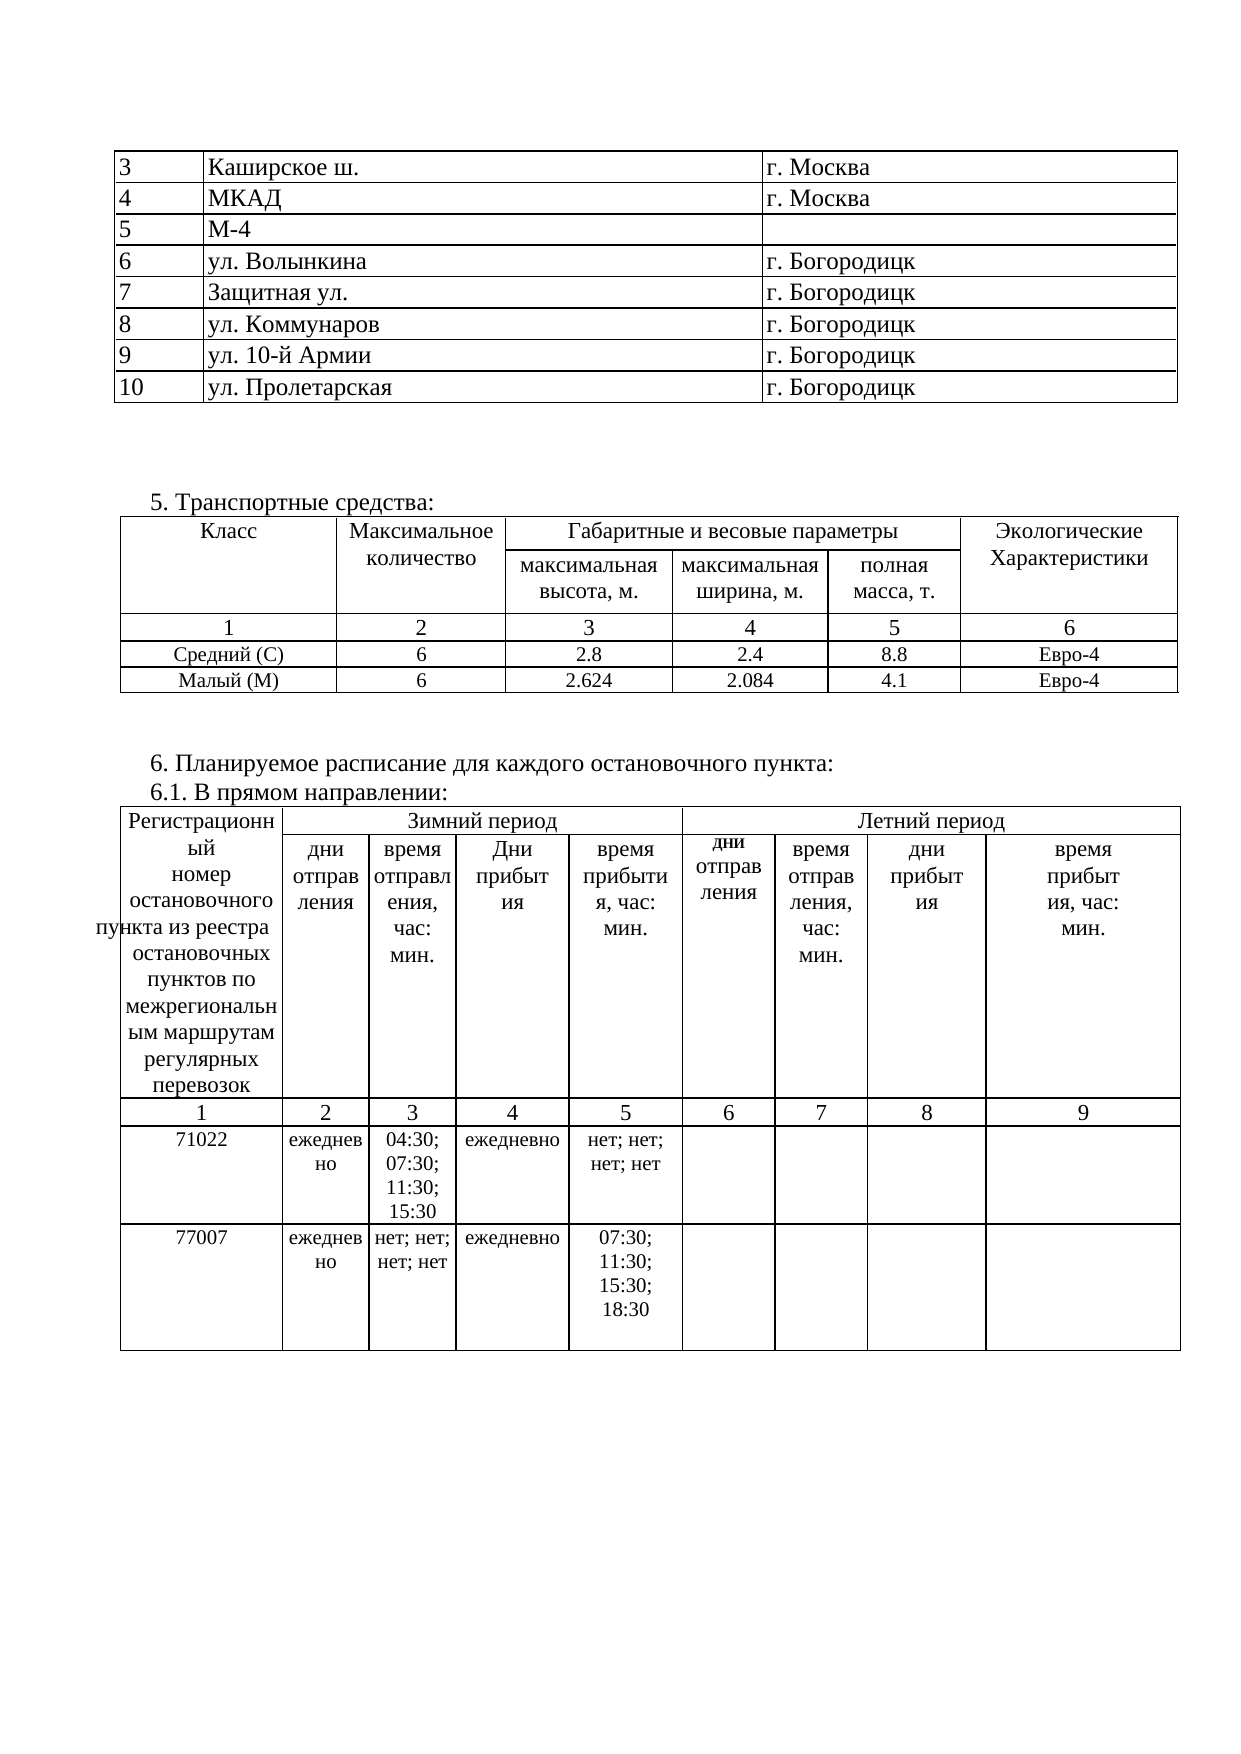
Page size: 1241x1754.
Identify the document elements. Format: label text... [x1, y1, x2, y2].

text 6.1. В прямом направлении: [150, 777, 1090, 806]
table_cell МКАД [204, 183, 762, 213]
table_cell 77007 [121, 1225, 282, 1349]
text 5. Транспортные средства: [150, 487, 1090, 516]
table_header Экологические Характеристики [961, 517, 1177, 612]
table_cell 5 [829, 614, 960, 640]
table_cell время отправ ления, час: мин. [776, 835, 867, 1097]
table_cell 6 [115, 245, 203, 276]
table_cell 2.624 [506, 668, 672, 692]
table_cell нет; нет; нет; нет [570, 1127, 682, 1223]
table_cell 7 [115, 277, 203, 307]
table_cell ежедневно [457, 1225, 568, 1349]
table_cell Евро-4 [961, 642, 1177, 666]
table_cell 6 [961, 614, 1177, 640]
table_cell 4 [115, 183, 203, 213]
table_header Зимний период [283, 807, 682, 834]
table_cell 9 [987, 1099, 1180, 1125]
table_header Габаритные и весовые параметры [506, 517, 960, 549]
table_cell [987, 1127, 1180, 1223]
table_cell Евро-4 [961, 668, 1177, 692]
table_header Класс [121, 517, 336, 612]
table_cell ул. Коммунаров [204, 309, 762, 339]
table_cell 2 [283, 1099, 368, 1125]
table_cell максимальная ширина, м. [673, 551, 827, 612]
table_cell 6 [337, 668, 505, 692]
table_cell г. Москва [763, 181, 1177, 213]
table_cell время прибыти я, час: мин. [570, 835, 682, 1097]
table_cell г. Богородицк [763, 276, 1177, 307]
table_cell 5 [115, 214, 203, 244]
table_cell 6 [337, 642, 505, 666]
table_cell 1 [121, 614, 336, 640]
table_cell [683, 1225, 774, 1349]
table_cell 07:30; 11:30; 15:30; 18:30 [570, 1225, 682, 1349]
table_cell ул. Волынкина [204, 246, 762, 276]
table_cell 04:30; 07:30; 11:30; 15:30 [370, 1127, 455, 1223]
table_cell Малый (М) [121, 668, 336, 692]
table_cell 5 [570, 1099, 682, 1125]
table_cell ежедневно [457, 1127, 568, 1223]
table_cell Средний (С) [121, 642, 336, 666]
table_cell 8.8 [829, 642, 960, 666]
table_header Максимальное количество [337, 517, 505, 612]
table_cell 1 [121, 1099, 282, 1125]
table_cell 7 [776, 1099, 867, 1125]
table_cell [683, 1127, 774, 1223]
table_cell ежедневно [283, 1127, 368, 1223]
table_cell ДНИ отправ ления [683, 835, 774, 1097]
table_header Регистрационный номер остановочного пункта из реестра остановочных пунктов по межрегиональным маршрутам регулярных перевозок [121, 807, 282, 1097]
table_cell г. Богородицк [763, 339, 1177, 370]
table_cell [776, 1127, 867, 1223]
table_cell 10 [115, 371, 203, 402]
table_cell 8 [115, 308, 203, 339]
table_cell г. Богородицк [763, 370, 1177, 402]
table_cell 2 [337, 614, 505, 640]
table_cell полная масса, т. [829, 551, 960, 612]
table_cell 3 [370, 1099, 455, 1125]
table_cell дни прибыт ия [868, 835, 985, 1097]
table_cell 4 [673, 614, 827, 640]
table_cell 3 [506, 614, 672, 640]
table_cell г. Богородицк [763, 244, 1177, 276]
table_cell 8 [868, 1099, 985, 1125]
table_cell [776, 1225, 867, 1349]
text 6. Планируемое расписание для каждого остановочного пункта: [150, 748, 1090, 777]
table_cell ежедневно [283, 1225, 368, 1349]
table_cell Дни прибыт ия [457, 835, 568, 1097]
table_cell ул. Пролетарская [204, 372, 762, 402]
table_cell 4 [457, 1099, 568, 1125]
table_cell 9 [115, 340, 203, 370]
table_cell [763, 213, 1177, 244]
table_cell [987, 1225, 1180, 1349]
table_cell нет; нет; нет; нет [370, 1225, 455, 1349]
table_cell [868, 1225, 985, 1349]
table_cell 2.4 [673, 642, 827, 666]
table_cell [868, 1127, 985, 1223]
table_cell дни отправ ления [283, 835, 368, 1097]
table_header Летний период [683, 807, 1180, 834]
table_cell 2.8 [506, 642, 672, 666]
table_cell г. Богородицк [763, 307, 1177, 339]
table_cell Защитная ул. [204, 277, 762, 307]
table_cell максимальная высота, м. [506, 551, 672, 612]
table_cell 71022 [121, 1127, 282, 1223]
table_cell г. Москва [763, 152, 1177, 181]
table_cell 3 [115, 152, 203, 181]
table_cell время прибыт ия, час: мин. [987, 835, 1180, 1097]
table_cell М-4 [204, 215, 762, 244]
table_cell 4.1 [829, 668, 960, 692]
table_cell 6 [683, 1099, 774, 1125]
table_cell время отправл ения, час: мин. [370, 835, 455, 1097]
table_cell 2.084 [673, 668, 827, 692]
table_cell Каширское ш. [204, 152, 762, 181]
table_cell ул. 10-й Армии [204, 340, 762, 370]
